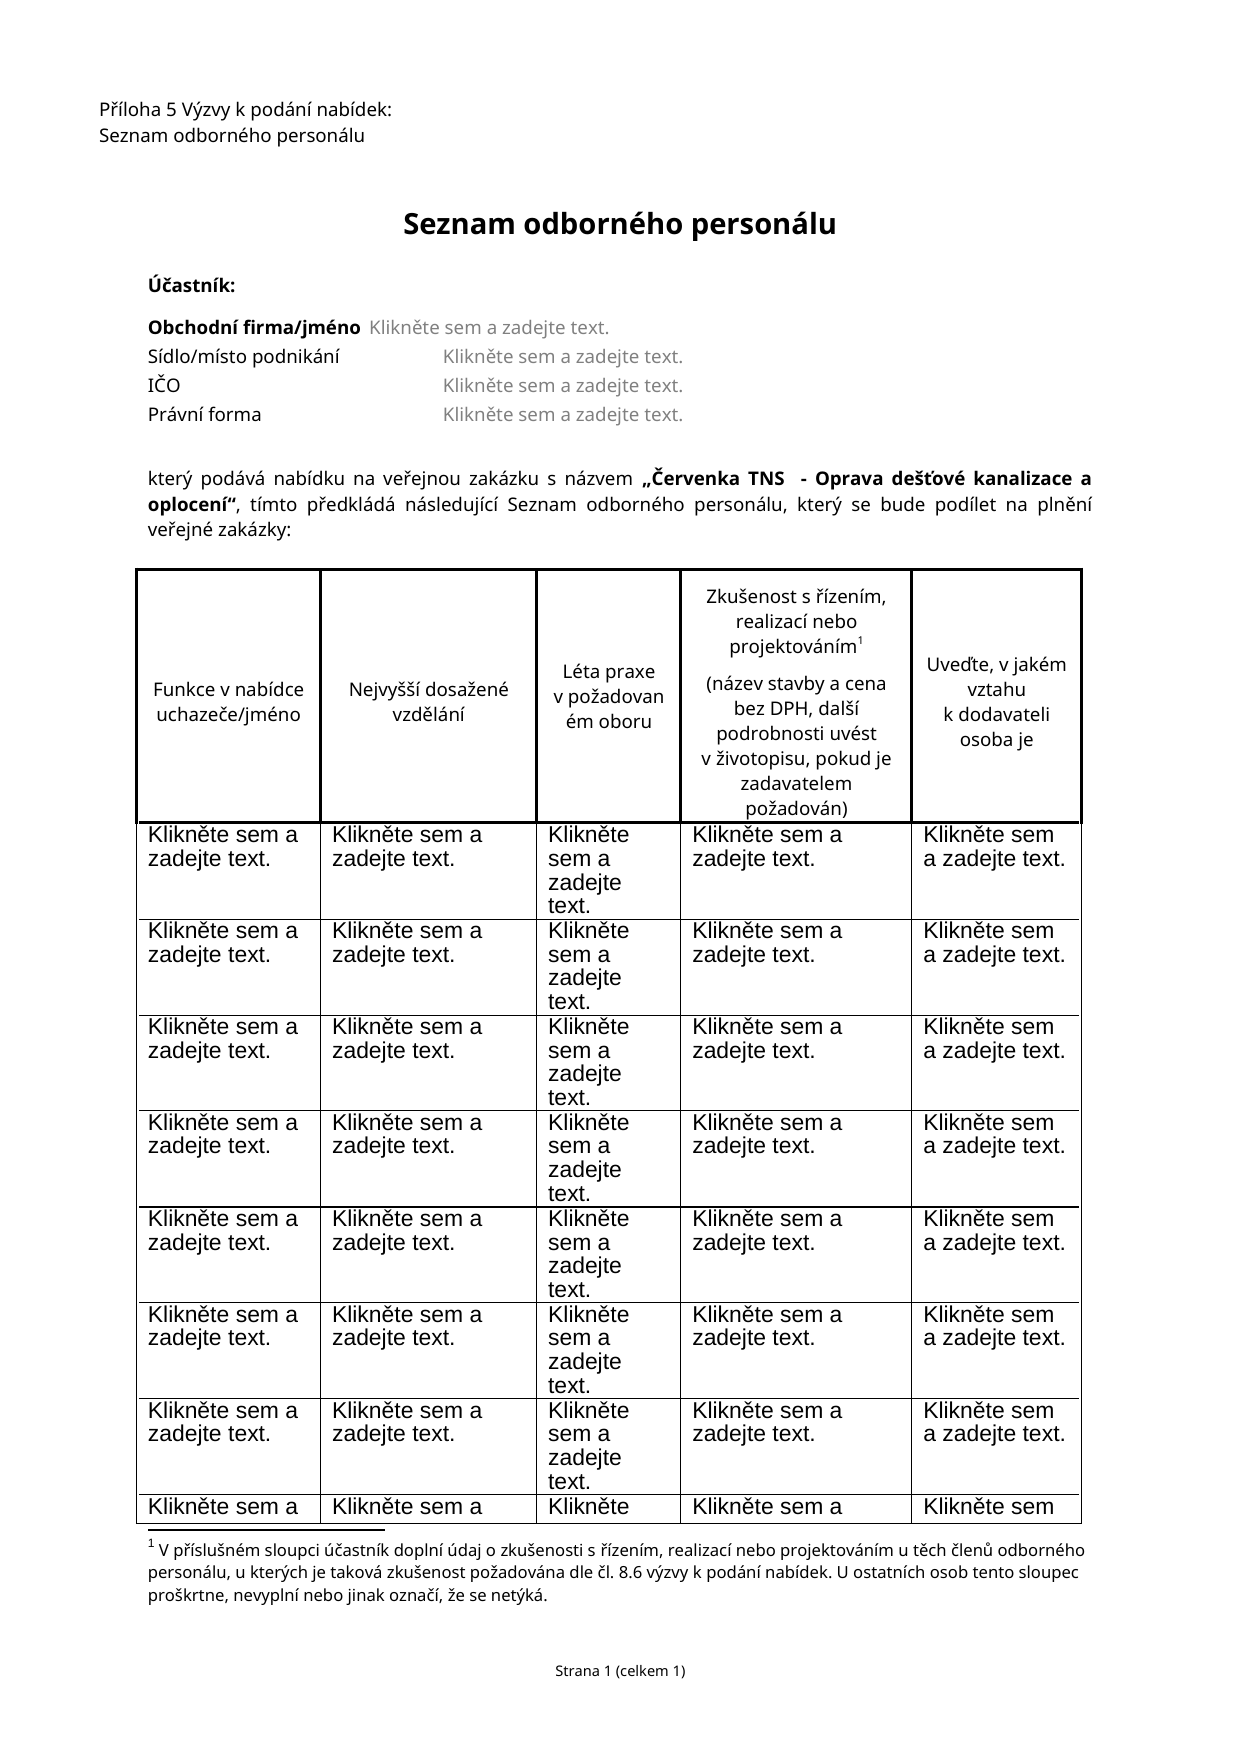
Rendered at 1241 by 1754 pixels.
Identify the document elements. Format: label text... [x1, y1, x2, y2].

table_header Léta praxe v požadovaném oboru [538, 571, 679, 821]
text IČO [148, 369, 1093, 398]
table_header Uveďte, v jakém vztahu k dodavateli osoba je [913, 571, 1080, 821]
table_header Nejvyšší dosažené vzdělání [322, 571, 535, 821]
table_header Funkce v nabídce uchazeče/jméno [138, 571, 319, 821]
text Účastník: [148, 268, 1093, 299]
text který podává nabídku na veřejnou zakázku s názvem „Červenka TNS - Oprava dešťové kanalizace a oplocení“, tímto předkládá následující Seznam odborného personálu, který se bude podílet na plnění veřejné zakázky: [148, 465, 1093, 542]
table_header Zkušenost s řízením, realizací nebo projektováním (název stavby a cena bez DPH, další podrobnosti uvést v životopisu, pokud je zadavatelem požadován) [682, 571, 910, 821]
text Právní forma [148, 398, 1093, 427]
title Seznam odborného personálu [148, 203, 1093, 243]
text Sídlo/místo podnikání [148, 340, 1093, 369]
text Obchodní firma/jméno [148, 311, 1093, 340]
